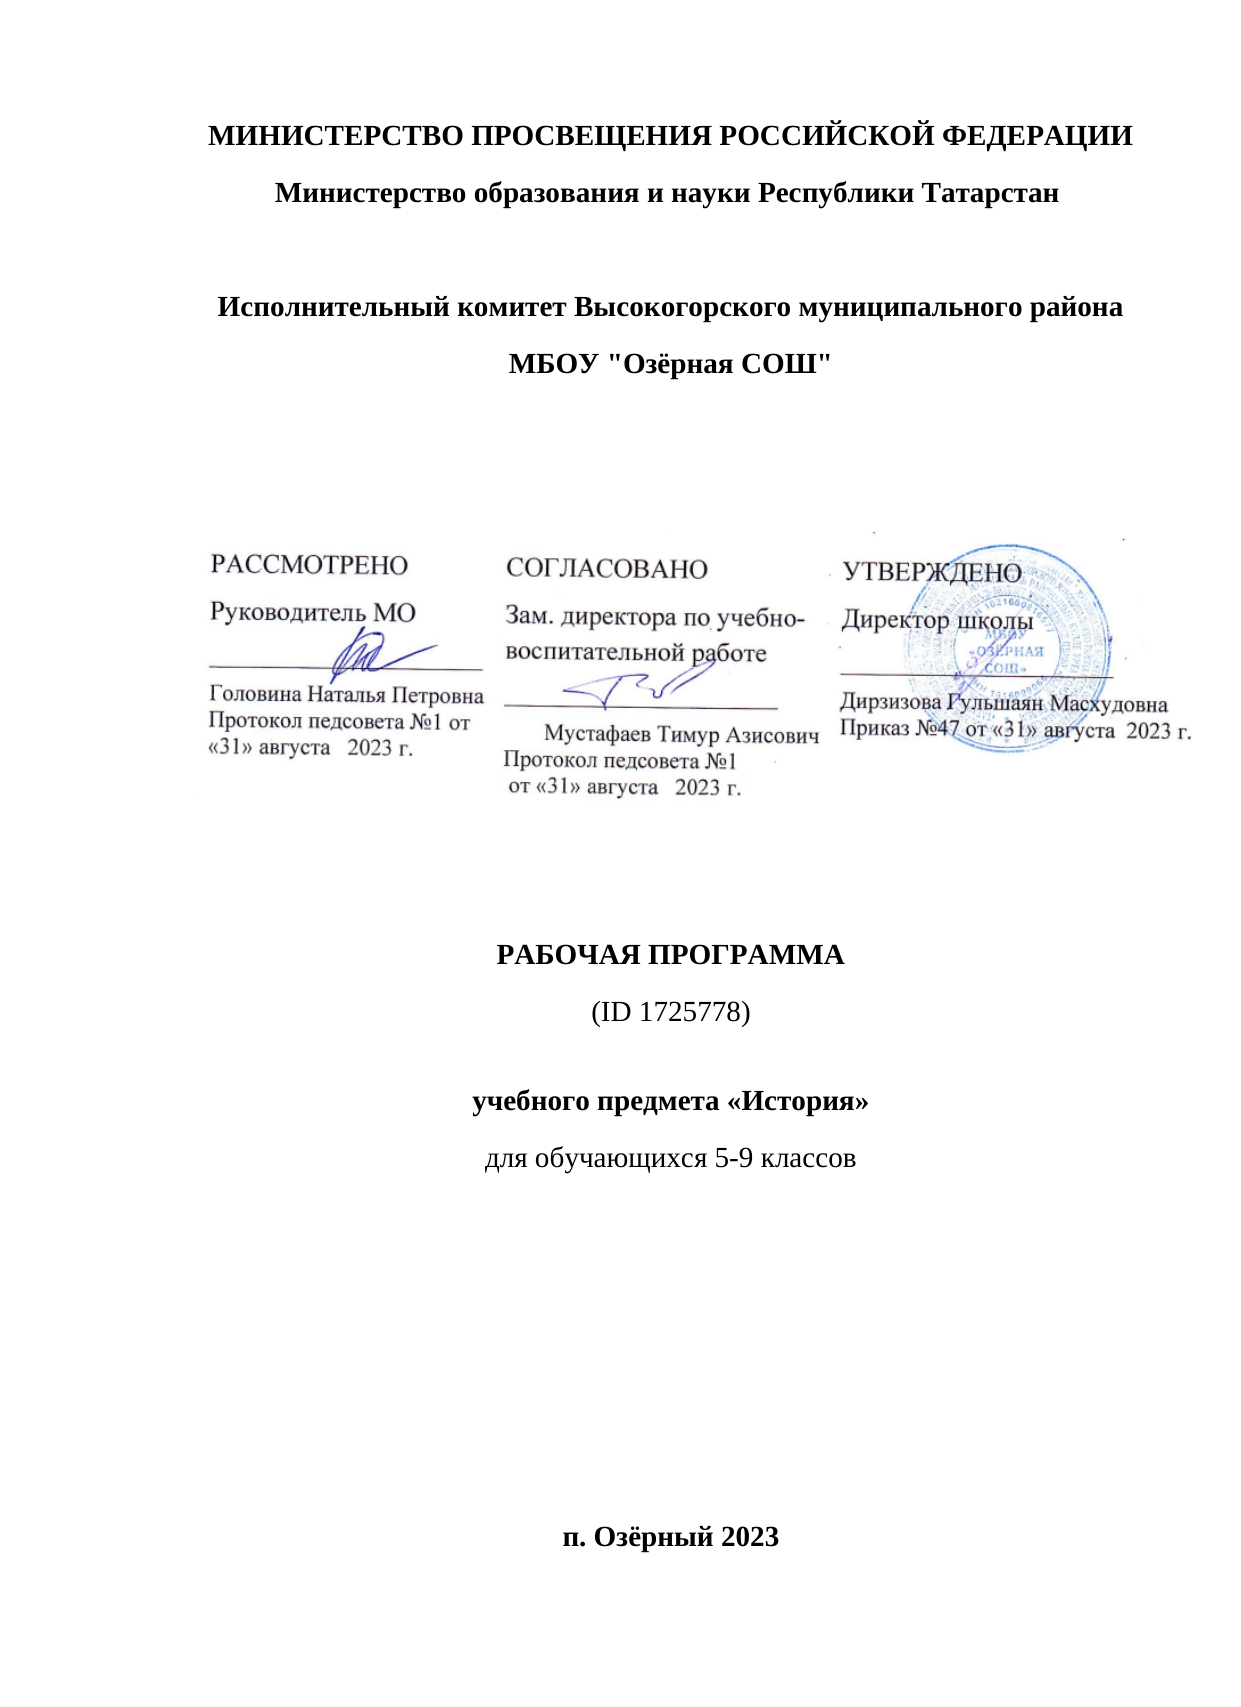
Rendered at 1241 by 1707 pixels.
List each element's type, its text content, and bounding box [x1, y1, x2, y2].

text Министерство образования и науки Республики Татарстан [190, 175, 1152, 266]
picture [189, 531, 1206, 805]
text МБОУ "Озёрная СОШ" [190, 346, 1152, 379]
text Исполнительный комитет Высокогорского муниципального района [190, 289, 1152, 323]
text МИНИСТЕРСТВО ПРОСВЕЩЕНИЯ РОССИЙСКОЙ ФЕДЕРАЦИИ [190, 118, 1152, 152]
text (ID 1725778) [190, 994, 1152, 1028]
text для обучающихся 5-9 классов [190, 1140, 1152, 1174]
text учебного предмета «История» [190, 1083, 1152, 1117]
text РАБОЧАЯ ПРОГРАММА [190, 937, 1152, 971]
text п. Озёрный 2023 [190, 1519, 1152, 1553]
